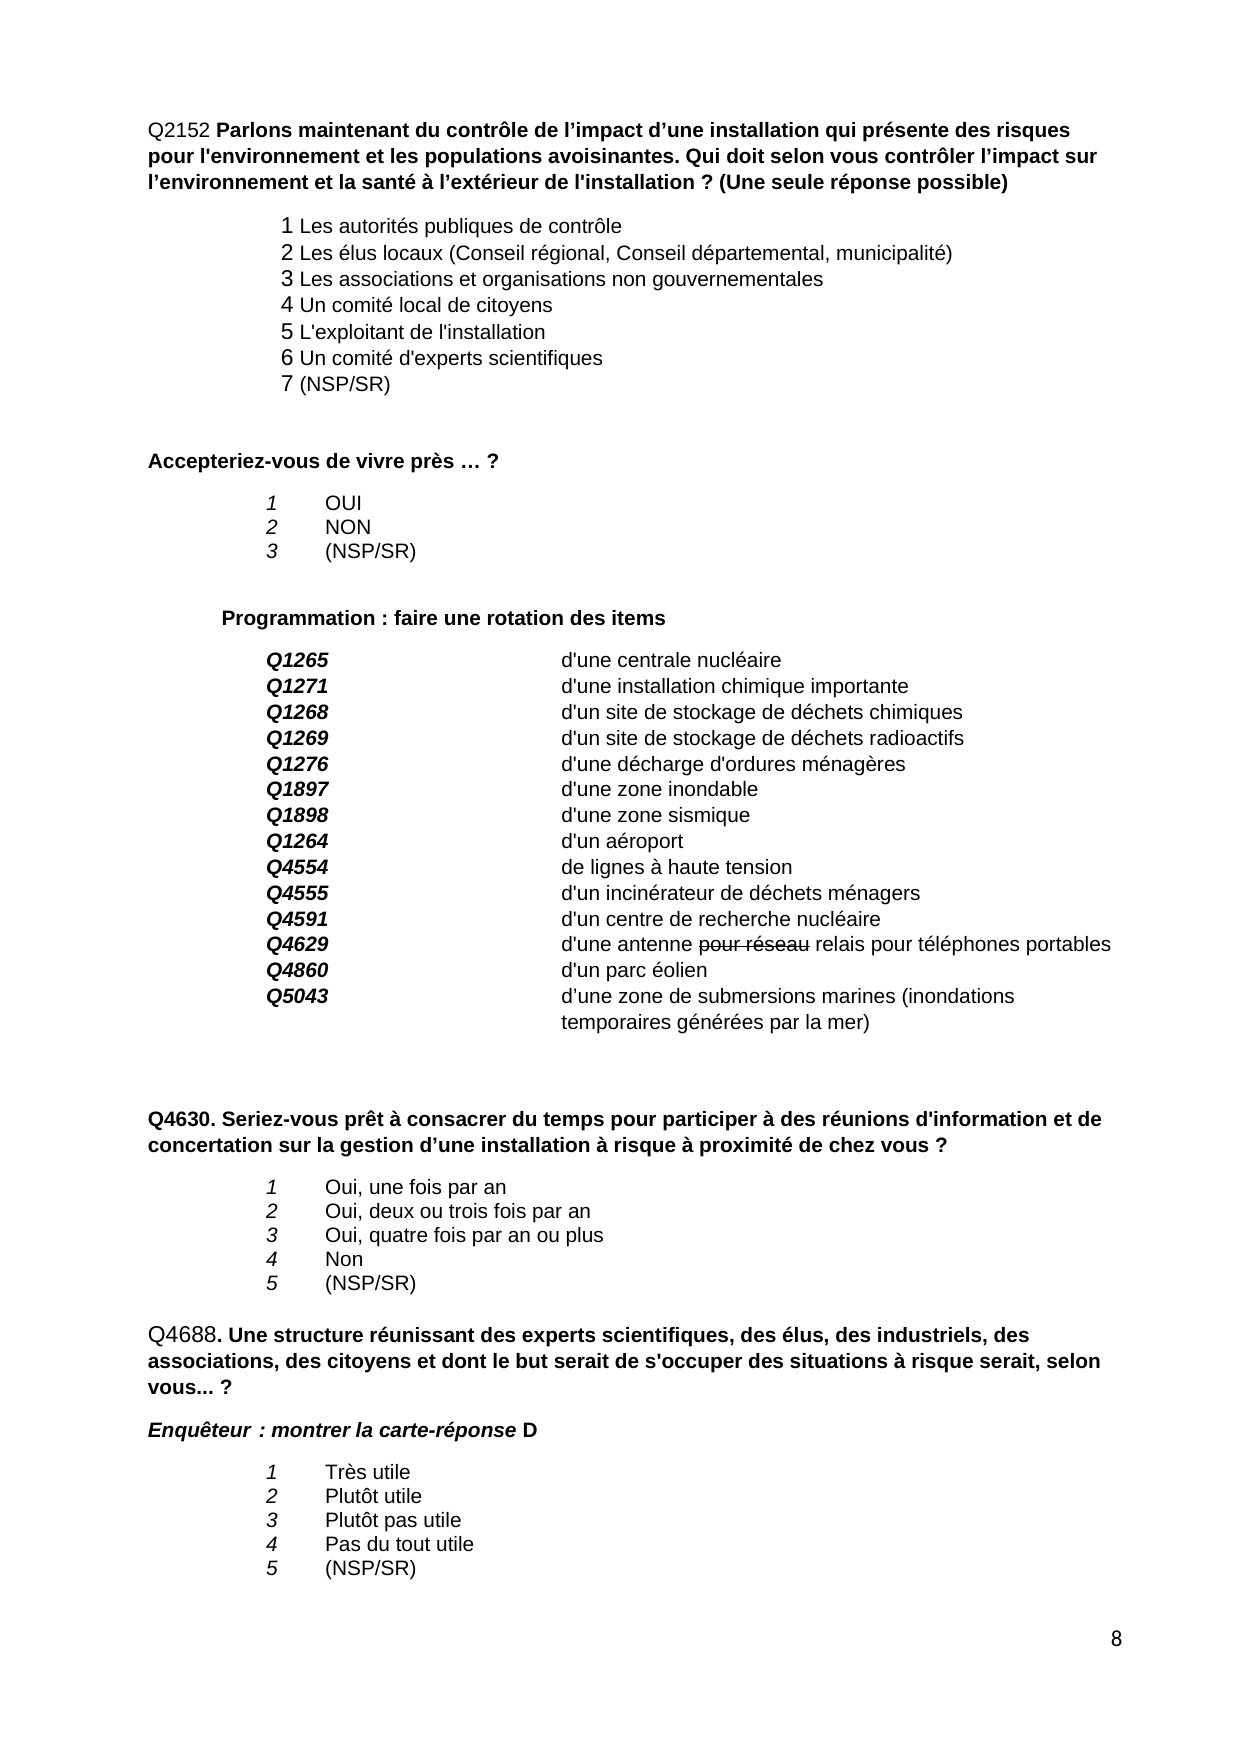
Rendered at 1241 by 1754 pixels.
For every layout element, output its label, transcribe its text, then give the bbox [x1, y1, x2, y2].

text 3 (NSP/SR) [148, 539, 1122, 563]
text Q4629 d'une antenne pour réseau relais pour téléphones portables [266, 932, 1122, 956]
text Q1898 d'une zone sismique [266, 803, 1122, 827]
text 2 Oui, deux ou trois fois par an [207, 1199, 1122, 1223]
text 3 Plutôt pas utile [207, 1508, 1122, 1532]
text Q1271 d'une installation chimique importante [266, 674, 1122, 698]
list Les associations et organisations non gouvernementales [281, 265, 1122, 291]
text Enquêteur : montrer la carte-réponse D [148, 1418, 1122, 1442]
text Q4688. Une structure réunissant des experts scientifiques, des élus, des industriels, des associations, des citoyens et dont le but serait de s'occuper des situations à risque serait, selon vous... ? [148, 1321, 1122, 1399]
text 2 Plutôt utile [207, 1484, 1122, 1508]
text Q1276 d'une décharge d'ordures ménagères [266, 751, 1122, 775]
list L'exploitant de l'installation [281, 318, 1122, 344]
text Q4860 d'un parc éolien [266, 958, 1122, 982]
text Q4630. Seriez-vous prêt à consacrer du temps pour participer à des réunions d'information et de concertation sur la gestion d’une installation à risque à proximité de chez vous ? [148, 1107, 1122, 1156]
text Q1265 d'une centrale nucléaire [266, 648, 1122, 672]
text Q1268 d'un site de stockage de déchets chimiques [266, 700, 1122, 724]
text 4 Non [207, 1247, 1122, 1271]
text 1 OUI [148, 491, 1122, 515]
list Les autorités publiques de contrôle [281, 212, 1122, 239]
text 5 (NSP/SR) [207, 1271, 1122, 1295]
text Q4555 d'un incinérateur de déchets ménagers [266, 881, 1122, 904]
text Accepteriez-vous de vivre près … ? [148, 449, 1122, 473]
list Un comité local de citoyens [281, 291, 1122, 318]
text Programmation : faire une rotation des items [221, 606, 1122, 629]
text 5 (NSP/SR) [207, 1556, 1122, 1580]
list Un comité d'experts scientifiques [281, 344, 1122, 370]
text Q4591 d'un centre de recherche nucléaire [266, 906, 1122, 930]
text Q2152 Parlons maintenant du contrôle de l’impact d’une installation qui présente des risques pour l'environnement et les populations avoisinantes. Qui doit selon vous contrôler l’impact sur l’environnement et la santé à l’extérieur de l'installation ? (Une seule réponse possible) [148, 118, 1122, 194]
text Q1269 d'un site de stockage de déchets radioactifs [266, 726, 1122, 749]
text 3 Oui, quatre fois par an ou plus [207, 1223, 1122, 1247]
text Q1897 d'une zone inondable [266, 777, 1122, 801]
list Les élus locaux (Conseil régional, Conseil départemental, municipalité) [281, 239, 1122, 265]
text Q1264 d'un aéroport [266, 829, 1122, 853]
text Q5043 d’une zone de submersions marines (inondations temporaires générées par la mer) [266, 984, 1122, 1034]
text 1 Oui, une fois par an [207, 1175, 1122, 1199]
text 2 NON [148, 515, 1122, 539]
text 1 Très utile [207, 1460, 1122, 1484]
list (NSP/SR) [281, 370, 1122, 397]
text 4 Pas du tout utile [207, 1532, 1122, 1556]
text Q4554 de lignes à haute tension [266, 855, 1122, 879]
